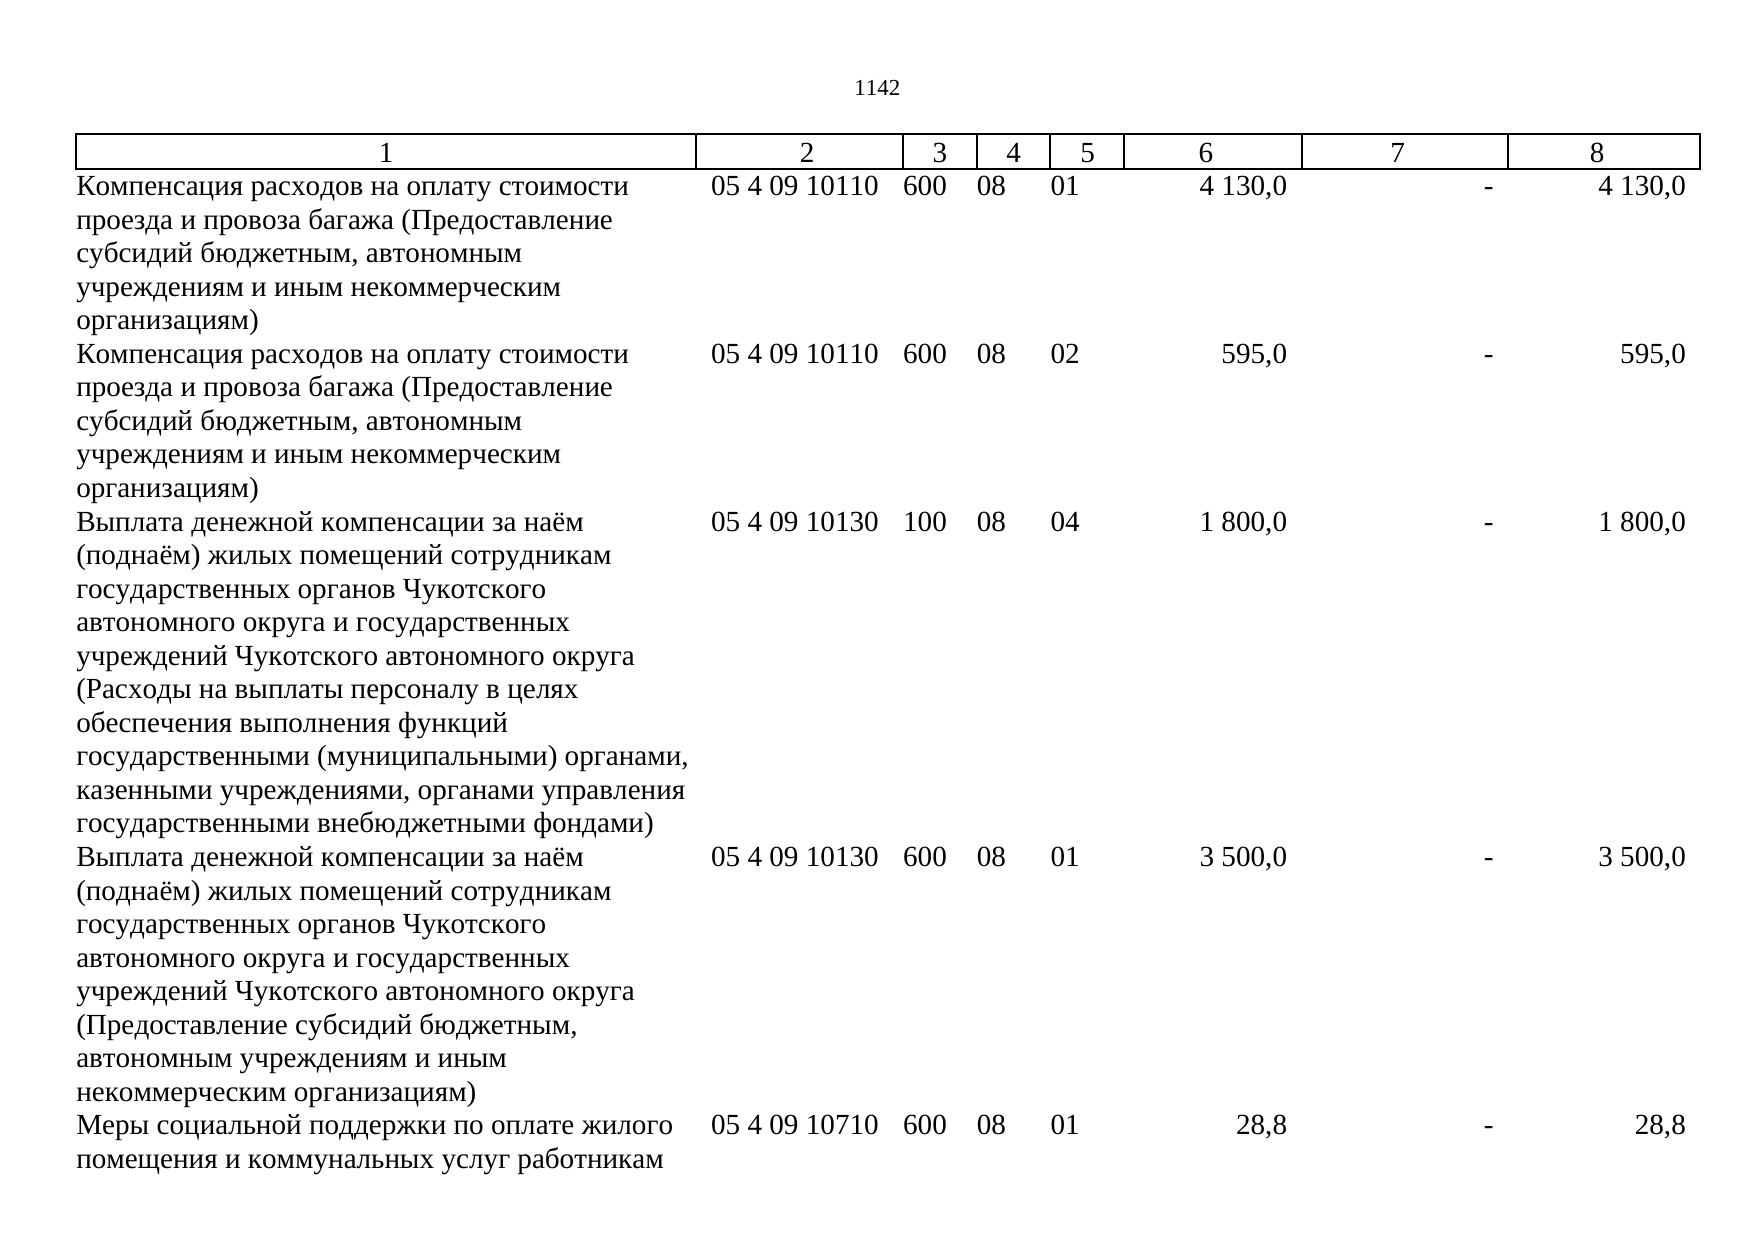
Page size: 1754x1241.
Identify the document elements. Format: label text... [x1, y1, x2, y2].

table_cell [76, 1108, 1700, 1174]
table_header 3 [904, 135, 976, 168]
table_header 5 [1051, 135, 1123, 168]
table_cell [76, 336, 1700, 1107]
table_header 4 [978, 135, 1049, 168]
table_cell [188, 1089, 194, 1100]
table_header 8 [1509, 135, 1699, 168]
table_cell 05 4 09 10110 [696, 336, 903, 504]
table_cell 01 [1050, 170, 1124, 336]
table_header 2 [697, 135, 902, 168]
table_header 6 [1125, 135, 1301, 168]
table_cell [76, 170, 696, 336]
table_cell 4 130,0 [1124, 170, 1302, 336]
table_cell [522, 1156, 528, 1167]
table_cell 05 4 09 10110 [696, 170, 903, 336]
table_header 7 [1303, 135, 1507, 168]
table_cell - [1302, 170, 1508, 336]
table_cell 08 [977, 170, 1050, 336]
table_cell 600 [903, 170, 977, 336]
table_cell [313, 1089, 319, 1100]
table_header 1 [77, 135, 695, 168]
table_cell 4 130,0 [1508, 170, 1700, 336]
